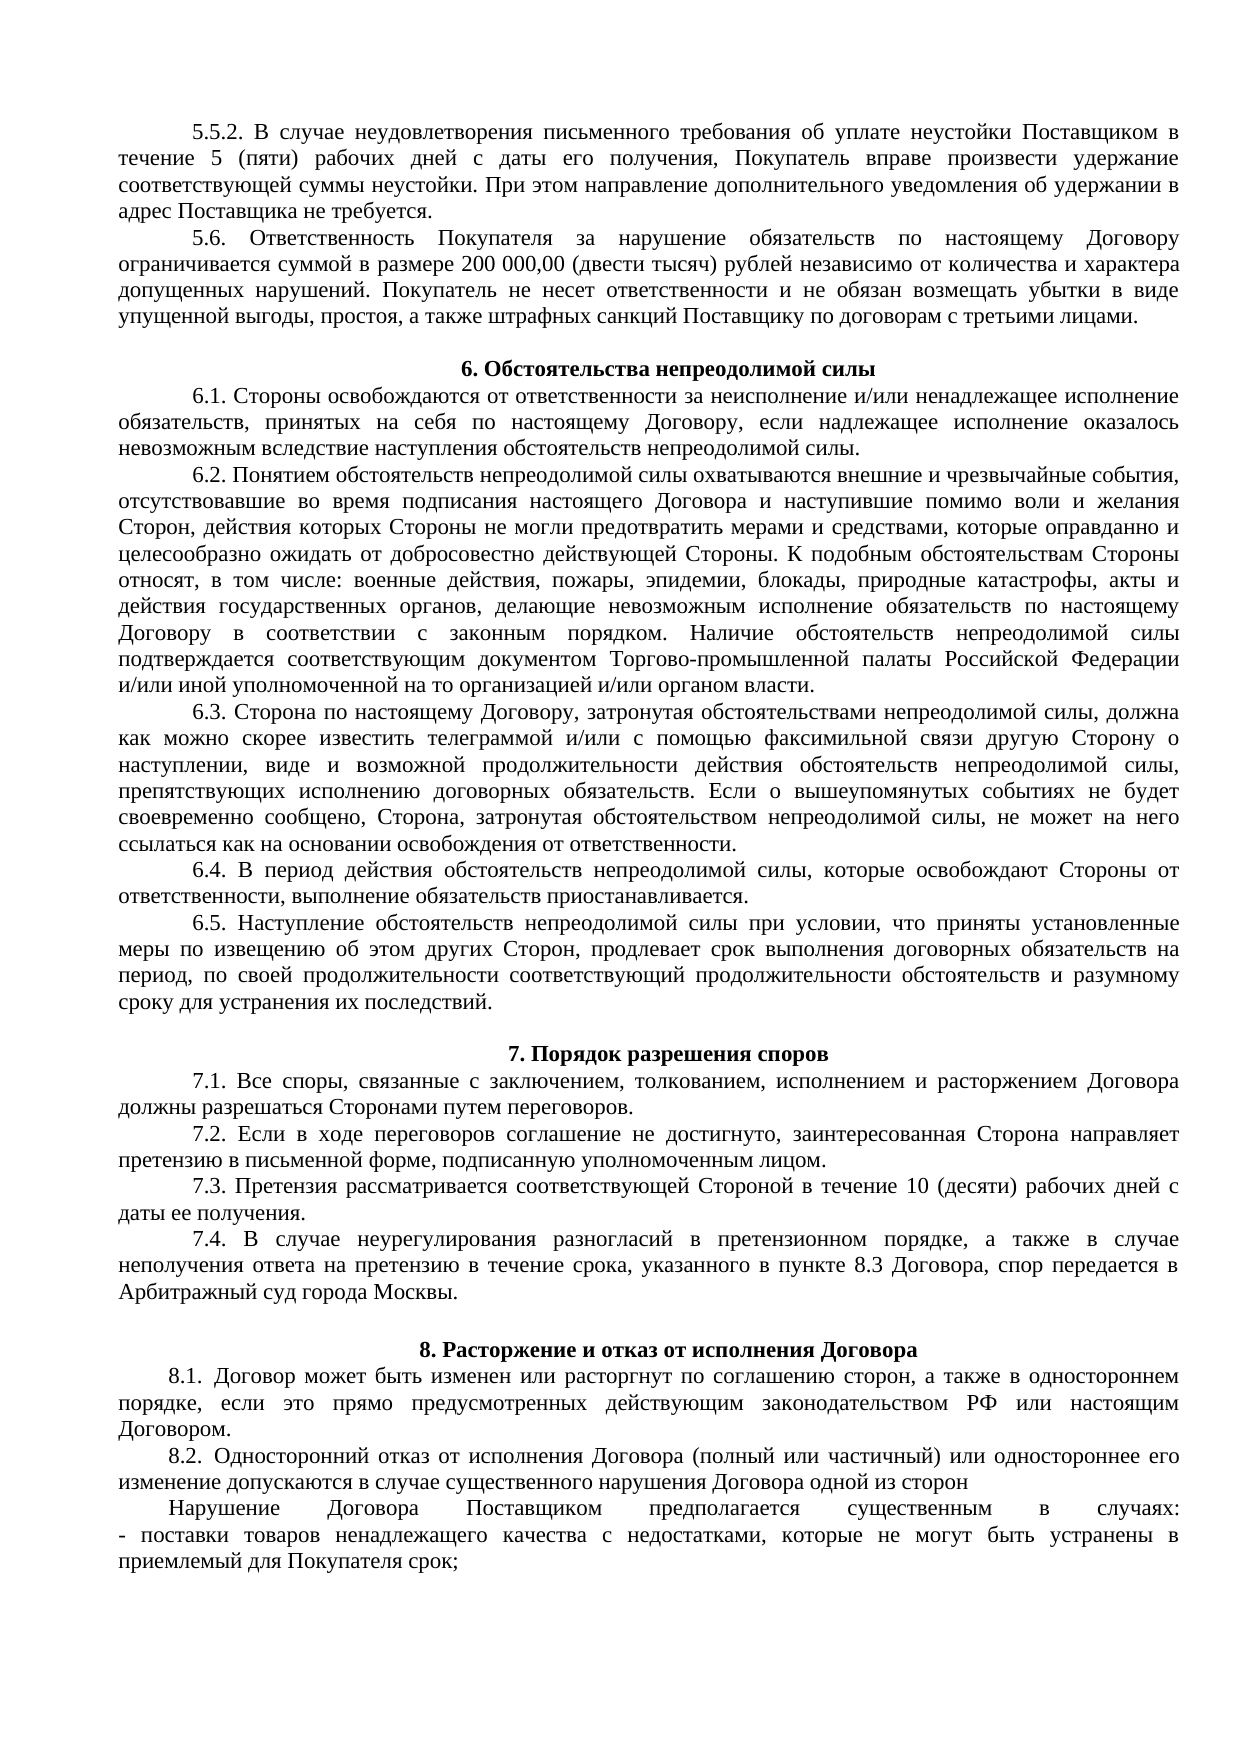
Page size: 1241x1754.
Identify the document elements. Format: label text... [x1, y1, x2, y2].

text 6.3. Сторона по настоящему Договору, затронутая обстоятельствами непреодолимой силы, должна как можно скорее известить телеграммой и/или с помощью факсимильной связи другую Сторону о наступлении, виде и возможной продолжительности действия обстоятельств непреодолимой силы, препятствующих исполнению договорных обязательств. Если о вышеупомянутых событиях не будет своевременно сообщено, Сторона, затронутая обстоятельством непреодолимой силы, не может на него ссылаться как на основании освобождения от ответственности. [118, 698, 1181, 856]
text 5.5.2. В случае неудовлетворения письменного требования об уплате неустойки Поставщиком в течение 5 (пяти) рабочих дней с даты его получения, Покупатель вправе произвести удержание соответствующей суммы неустойки. При этом направление дополнительного уведомления об удержании в адрес Поставщика не требуется. [118, 118, 1181, 223]
text 6.1. Стороны освобождаются от ответственности за неисполнение и/или ненадлежащее исполнение обязательств, принятых на себя по настоящему Договору, если надлежащее исполнение оказалось невозможным вследствие наступления обстоятельств непреодолимой силы. [118, 382, 1181, 461]
text 5.6. Ответственность Покупателя за нарушение обязательств по настоящему Договору ограничивается суммой в размере 200 000,00 (двести тысяч) рублей независимо от количества и характера допущенных нарушений. Покупатель не несет ответственности и не обязан возмещать убытки в виде упущенной выгоды, простоя, а также штрафных санкций Поставщику по договорам с третьими лицами. [118, 223, 1181, 329]
text 7.1. Все споры, связанные с заключением, толкованием, исполнением и расторжением Договора должны разрешаться Сторонами путем переговоров. [118, 1067, 1181, 1119]
text 7.4. В случае неурегулирования разногласий в претензионном порядке, а также в случае неполучения ответа на претензию в течение срока, указанного в пункте 8.3 Договора, спор передается в Арбитражный суд города Москвы. [118, 1225, 1181, 1304]
text 7.2. Если в ходе переговоров соглашение не достигнуто, заинтересованная Сторона направляет претензию в письменной форме, подписанную уполномоченным лицом. [118, 1119, 1181, 1172]
text 6.4. В период действия обстоятельств непреодолимой силы, которые освобождают Стороны от ответственности, выполнение обязательств приостанавливается. [118, 856, 1181, 909]
text 6.2. Понятием обстоятельств непреодолимой силы охватываются внешние и чрезвычайные события, отсутствовавшие во время подписания настоящего Договора и наступившие помимо воли и желания Сторон, действия которых Стороны не могли предотвратить мерами и средствами, которые оправданно и целесообразно ожидать от добросовестно действующей Стороны. К подобным обстоятельствам Стороны относят, в том числе: военные действия, пожары, эпидемии, блокады, природные катастрофы, акты и действия государственных органов, делающие невозможным исполнение обязательств по настоящему Договору в соответствии с законным порядком. Наличие обстоятельств непреодолимой силы подтверждается соответствующим документом Торгово-промышленной палаты Российской Федерации и/или иной уполномоченной на то организацией и/или органом власти. [118, 461, 1181, 698]
text 8.1. Договор может быть изменен или расторгнут по соглашению сторон, а также в одностороннем порядке, если это прямо предусмотренных действующим законодательством РФ или настоящим Договором. [118, 1363, 1181, 1442]
text 6.5. Наступление обстоятельств непреодолимой силы при условии, что приняты установленные меры по извещению об этом других Сторон, продлевает срок выполнения договорных обязательств на период, по своей продолжительности соответствующий продолжительности обстоятельств и разумному сроку для устранения их последствий. [118, 909, 1181, 1014]
text 7. Порядок разрешения споров [156, 1041, 1181, 1067]
text 7.3. Претензия рассматривается соответствующей Стороной в течение 10 (десяти) рабочих дней с даты ее получения. [118, 1172, 1181, 1225]
text Нарушение Договора Поставщиком предполагается существенным в случаях: - поставки товаров ненадлежащего качества с недостатками, которые не могут быть устранены в приемлемый для Покупателя срок; [118, 1494, 1181, 1573]
text 6. Обстоятельства непреодолимой силы [156, 355, 1181, 382]
text 8.2. Односторонний отказ от исполнения Договора (полный или частичный) или одностороннее его изменение допускаются в случае существенного нарушения Договора одной из сторон [118, 1442, 1181, 1494]
text 8. Расторжение и отказ от исполнения Договора [156, 1336, 1181, 1363]
